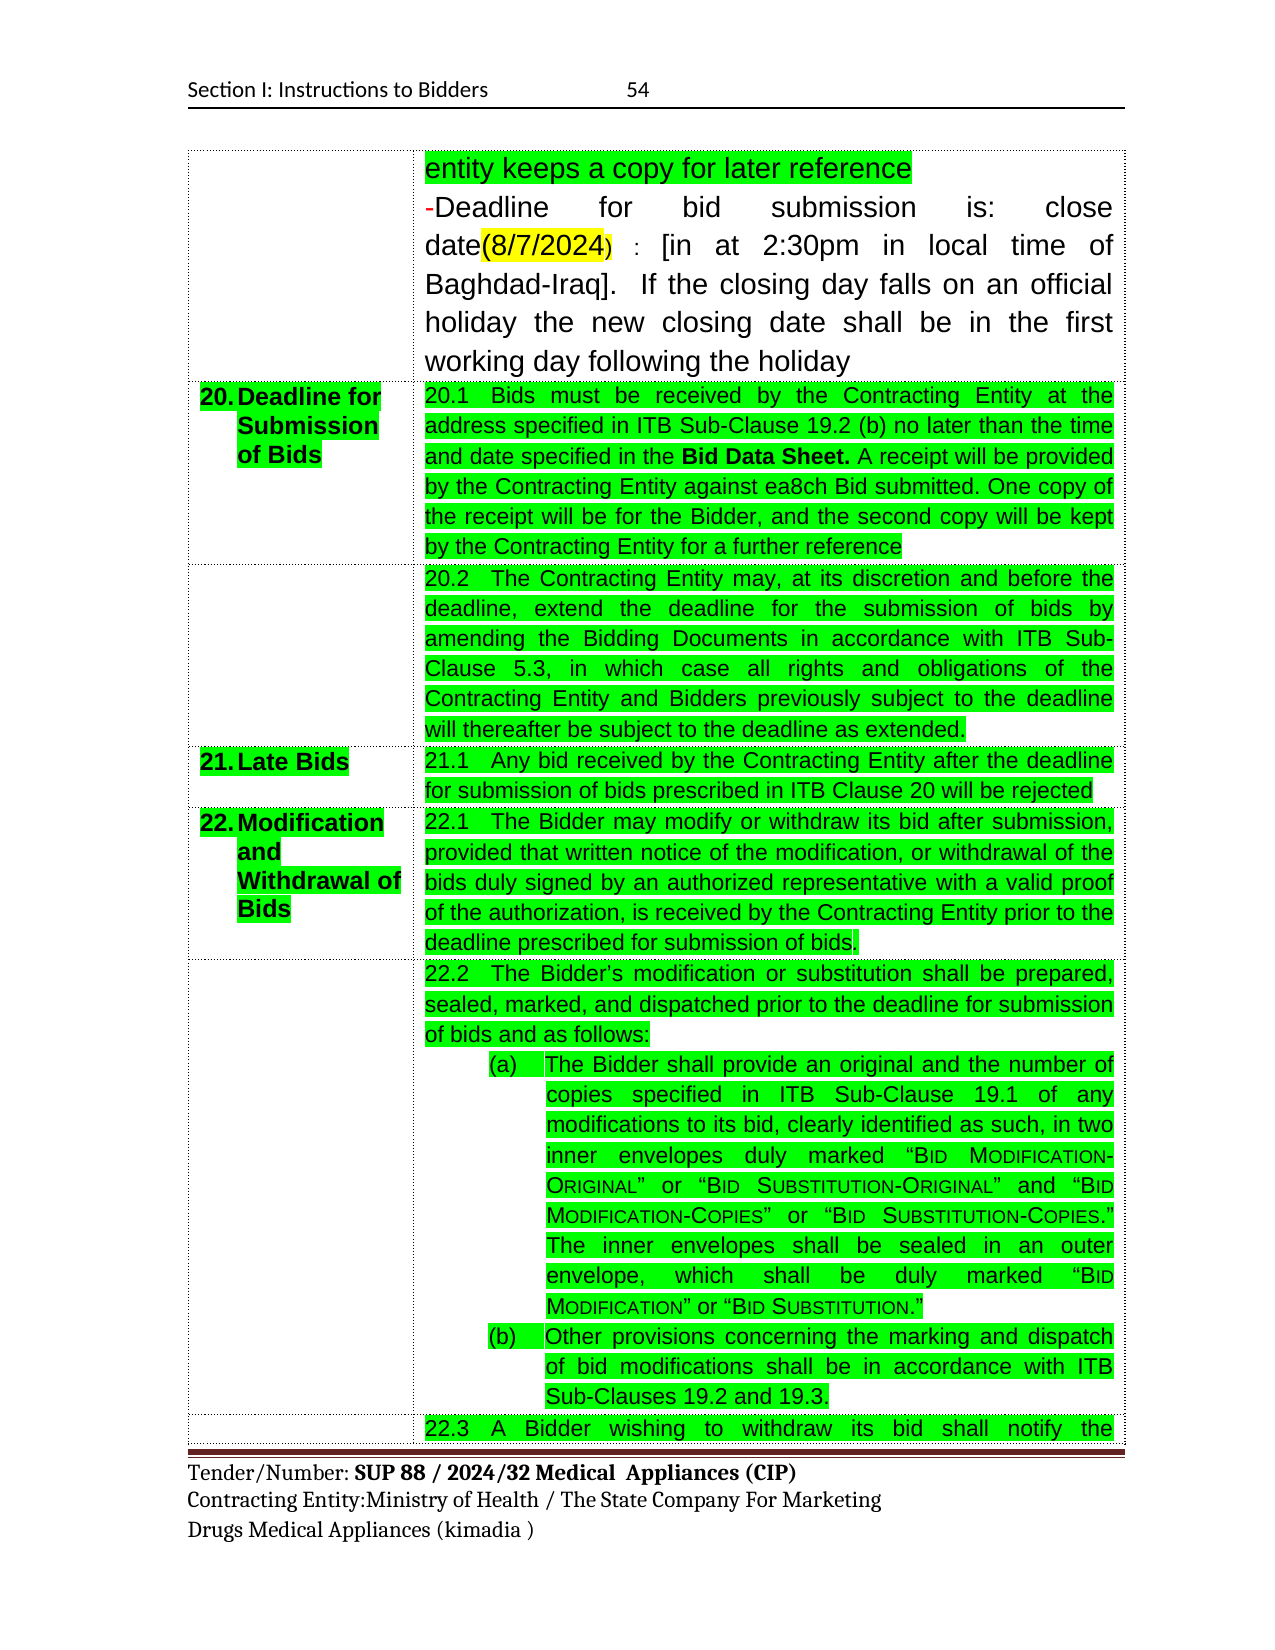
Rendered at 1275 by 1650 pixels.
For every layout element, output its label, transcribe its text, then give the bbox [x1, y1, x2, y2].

table_cell ITB 20.1 [188, 150, 413, 381]
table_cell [413, 1414, 1125, 1443]
table_cell 21. Late Bids [188, 746, 413, 807]
table_cell [188, 1414, 413, 1443]
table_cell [413, 150, 1125, 381]
table_cell [188, 959, 413, 1413]
table_cell 20.1 Bids must be received by the Contracting Entity at the address specified in ITB Sub-Clause 19.2 (b) no later than the time and date specified in the Bid Data Sheet. A receipt will be provided by the Contracting Entity against ea8ch Bid submitted. One copy of the receipt will be for the Bidder, and the second copy will be kept by the Contracting Entity for a further reference [413, 381, 1125, 563]
table_cell 22.2 The Bidder’s modification or substitution shall be prepared, sealed, marked, and dispatched prior to the deadline for submission of bids and as follows: (a) The Bidder shall provide an original and the number of copies specified in ITB Sub-Clause 19.1 of any modifications to its bid, clearly identified as such, in two inner envelopes duly marked “Bid Modification-Original” or “Bid Substitution-Original” and “Bid Modification-Copies” or “Bid Substitution-Copies.” The inner envelopes shall be sealed in an outer envelope, which shall be duly marked “Bid Modification” or “Bid Substitution.” (b) Other provisions concerning the marking and dispatch of bid modifications shall be in accordance with ITB Sub-Clauses 19.2 and 19.3. [413, 959, 1125, 1413]
table_cell 21.1 Any bid received by the Contracting Entity after the deadline for submission of bids prescribed in ITB Clause 20 will be rejected [413, 746, 1125, 807]
table_cell 22. Modification and Withdrawal of Bids [188, 807, 413, 959]
table_cell 22.1 The Bidder may modify or withdraw its bid after submission, provided that written notice of the modification, or withdrawal of the bids duly signed by an authorized representative with a valid proof of the authorization, is received by the Contracting Entity prior to the deadline prescribed for submission of bids. [413, 807, 1125, 959]
table_cell 20.2 The Contracting Entity may, at its discretion and before the deadline, extend the deadline for the submission of bids by amending the Bidding Documents in accordance with ITB Sub-Clause 5.3, in which case all rights and obligations of the Contracting Entity and Bidders previously subject to the deadline will thereafter be subject to the deadline as extended. [413, 564, 1125, 746]
table_cell 20. Deadline for Submission of Bids [188, 381, 413, 563]
table_cell [188, 564, 413, 746]
